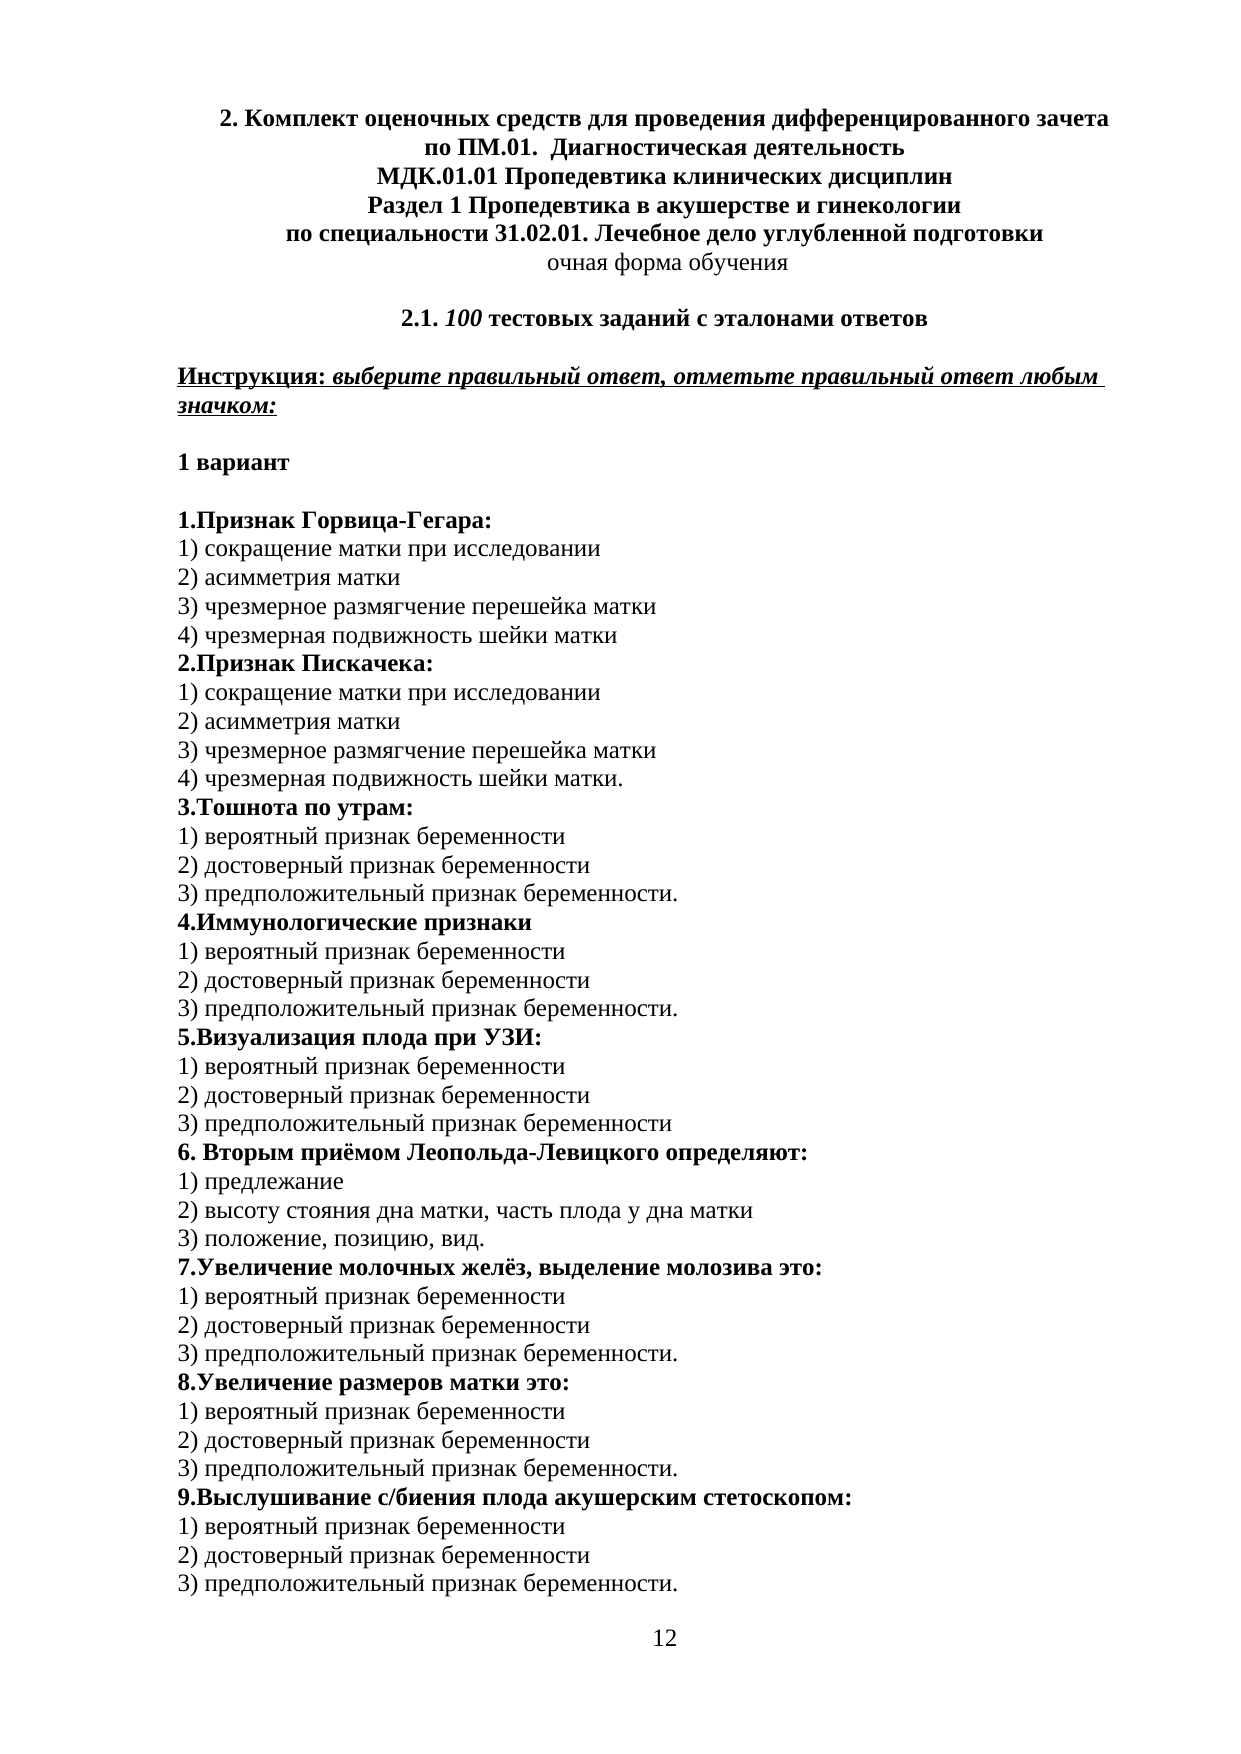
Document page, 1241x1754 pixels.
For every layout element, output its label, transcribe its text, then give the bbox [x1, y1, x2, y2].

text 2) достоверный признак беременности [177, 850, 1152, 878]
text 2.Признак Пискачека: [177, 648, 1152, 677]
text 1) вероятный признак беременности [177, 1281, 1152, 1310]
text 3) чрезмерное размягчение перешейка матки [177, 591, 1152, 620]
text по ПМ.01. Диагностическая деятельность [165, 132, 1152, 161]
text 2) достоверный признак беременности [177, 1310, 1152, 1338]
text 3.Тошнота по утрам: [177, 792, 1152, 821]
text 2) достоверный признак беременности [177, 1080, 1152, 1108]
text 2) асимметрия матки [177, 562, 1152, 591]
text 1) сокращение матки при исследовании [177, 677, 1152, 706]
text 1) предлежание [177, 1166, 1152, 1195]
text 3) предположительный признак беременности. [177, 878, 1152, 907]
text 3) чрезмерное размягчение перешейка матки [177, 735, 1152, 763]
text 2) достоверный признак беременности [177, 1540, 1152, 1568]
text 3) предположительный признак беременности. [177, 1338, 1152, 1367]
text 5.Визуализация плода при УЗИ: [177, 1022, 1152, 1051]
text очная форма обучения [165, 247, 1152, 276]
text по специальности 31.02.01. Лечебное дело углубленной подготовки [165, 218, 1152, 247]
text 1.Признак Горвица-Гегара: [177, 505, 1152, 533]
text 4.Иммунологические признаки [177, 907, 1152, 936]
text 3) положение, позицию, вид. [177, 1223, 1152, 1252]
text 6. Вторым приёмом Леопольда-Левицкого определяют: [177, 1137, 1152, 1166]
text 1) вероятный признак беременности [177, 821, 1152, 850]
text 1) вероятный признак беременности [177, 1396, 1152, 1425]
text 3) предположительный признак беременности. [177, 993, 1152, 1022]
text 1) сокращение матки при исследовании [177, 533, 1152, 562]
text 2) достоверный признак беременности [177, 965, 1152, 993]
text 1) вероятный признак беременности [177, 1511, 1152, 1540]
text 1 вариант [177, 447, 1152, 476]
text 2.1. 100 тестовых заданий с эталонами ответов [177, 303, 1152, 332]
text 2) высоту стояния дна матки, часть плода у дна матки [177, 1195, 1152, 1223]
text 2) достоверный признак беременности [177, 1425, 1152, 1453]
text 1) вероятный признак беременности [177, 936, 1152, 965]
text МДК.01.01 Пропедевтика клинических дисциплин [165, 161, 1152, 190]
text 4) чрезмерная подвижность шейки матки [177, 620, 1152, 648]
text 2) асимметрия матки [177, 706, 1152, 735]
text 2. Комплект оценочных средств для проведения дифференцированного зачета [177, 103, 1152, 132]
text 1) вероятный признак беременности [177, 1051, 1152, 1080]
text 7.Увеличение молочных желёз, выделение молозива это: [177, 1252, 1152, 1281]
text Инструкция: выберите правильный ответ, отметьте правильный ответ любым значком: [177, 361, 1152, 418]
text 4) чрезмерная подвижность шейки матки. [177, 763, 1152, 792]
text Раздел 1 Пропедевтика в акушерстве и гинекологии [165, 190, 1152, 218]
text 3) предположительный признак беременности [177, 1108, 1152, 1137]
text 3) предположительный признак беременности. [177, 1453, 1152, 1482]
text 8.Увеличение размеров матки это: [177, 1367, 1152, 1396]
text 9.Выслушивание с/биения плода акушерским стетоскопом: [177, 1482, 1152, 1511]
text 3) предположительный признак беременности. [177, 1568, 1152, 1597]
